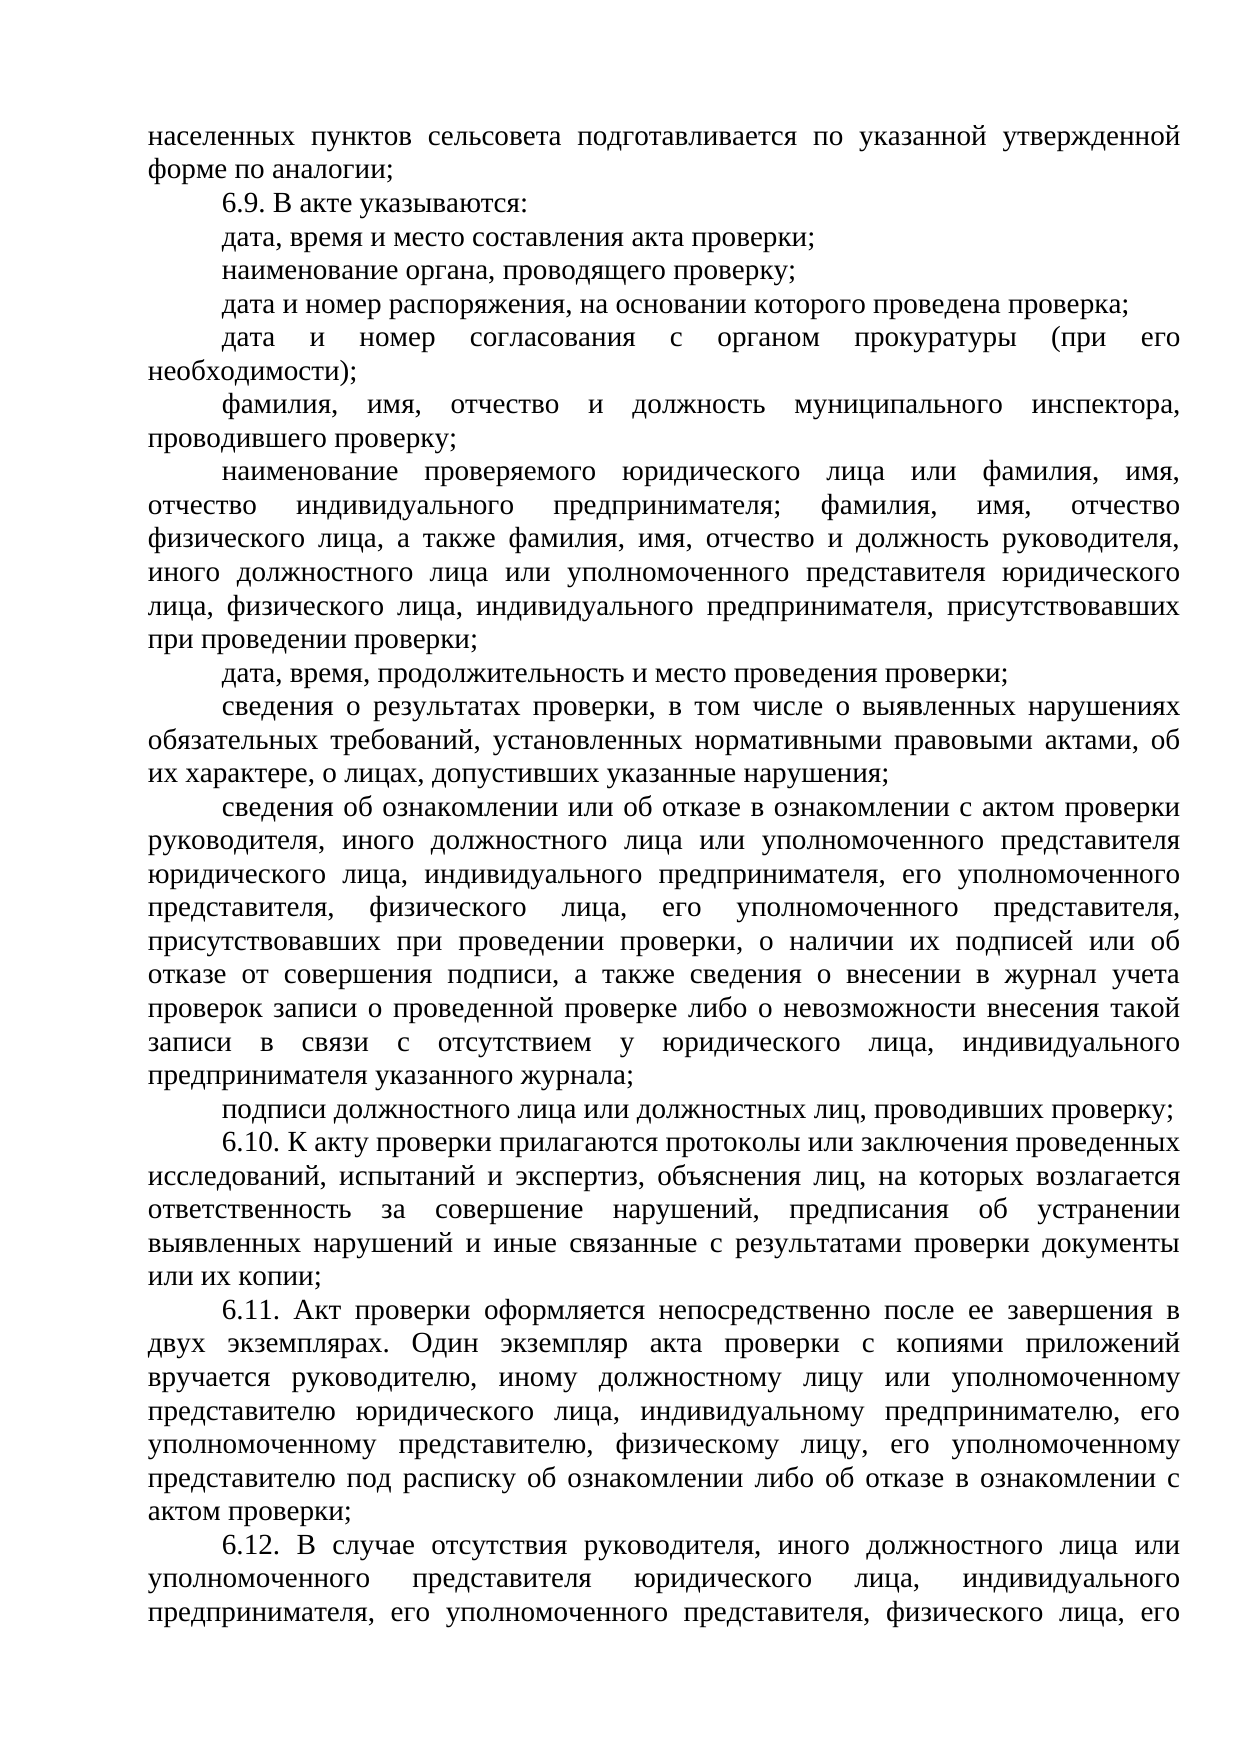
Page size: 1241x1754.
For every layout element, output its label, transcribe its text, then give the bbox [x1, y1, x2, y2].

text 6.10. К акту проверки прилагаются протоколы или заключения проведенных исследований, испытаний и экспертиз, объяснения лиц, на которых возлагается ответственность за совершение нарушений, предписания об устранении выявленных нарушений и иные связанные с результатами проверки документы или их копии; [148, 1124, 1181, 1292]
text дата, время, продолжительность и место проведения проверки; [148, 655, 1181, 688]
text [148, 118, 1181, 185]
text наименование проверяемого юридического лица или фамилия, имя, отчество индивидуального предпринимателя; фамилия, имя, отчество физического лица, а также фамилия, имя, отчество и должность руководителя, иного должностного лица или уполномоченного представителя юридического лица, физического лица, индивидуального предпринимателя, присутствовавших при проведении проверки; [148, 453, 1181, 655]
text наименование органа, проводящего проверку; [148, 252, 1181, 286]
text сведения об ознакомлении или об отказе в ознакомлении с актом проверки руководителя, иного должностного лица или уполномоченного представителя юридического лица, индивидуального предпринимателя, его уполномоченного представителя, физического лица, его уполномоченного представителя, присутствовавших при проведении проверки, о наличии их подписей или об отказе от совершения подписи, а также сведения о внесении в журнал учета проверок записи о проведенной проверке либо о невозможности внесения такой записи в связи с отсутствием у юридического лица, индивидуального предпринимателя указанного журнала; [148, 789, 1181, 1091]
text фамилия, имя, отчество и должность муниципального инспектора, проводившего проверку; [148, 386, 1181, 453]
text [148, 1527, 1181, 1627]
text сведения о результатах проверки, в том числе о выявленных нарушениях обязательных требований, установленных нормативными правовыми актами, об их характере, о лицах, допустивших указанные нарушения; [148, 688, 1181, 789]
text дата и номер распоряжения, на основании которого проведена проверка; [148, 286, 1181, 319]
text дата и номер согласования с органом прокуратуры (при его необходимости); [148, 319, 1181, 386]
text 6.11. Акт проверки оформляется непосредственно после ее завершения в двух экземплярах. Один экземпляр акта проверки с копиями приложений вручается руководителю, иному должностному лицу или уполномоченному представителю юридического лица, индивидуальному предпринимателю, его уполномоченному представителю, физическому лицу, его уполномоченному представителю под расписку об ознакомлении либо об отказе в ознакомлении с актом проверки; [148, 1292, 1181, 1527]
text дата, время и место составления акта проверки; [148, 219, 1181, 252]
text 6.9. В акте указываются: [148, 185, 1181, 219]
text подписи должностного лица или должностных лиц, проводивших проверку; [148, 1091, 1181, 1124]
